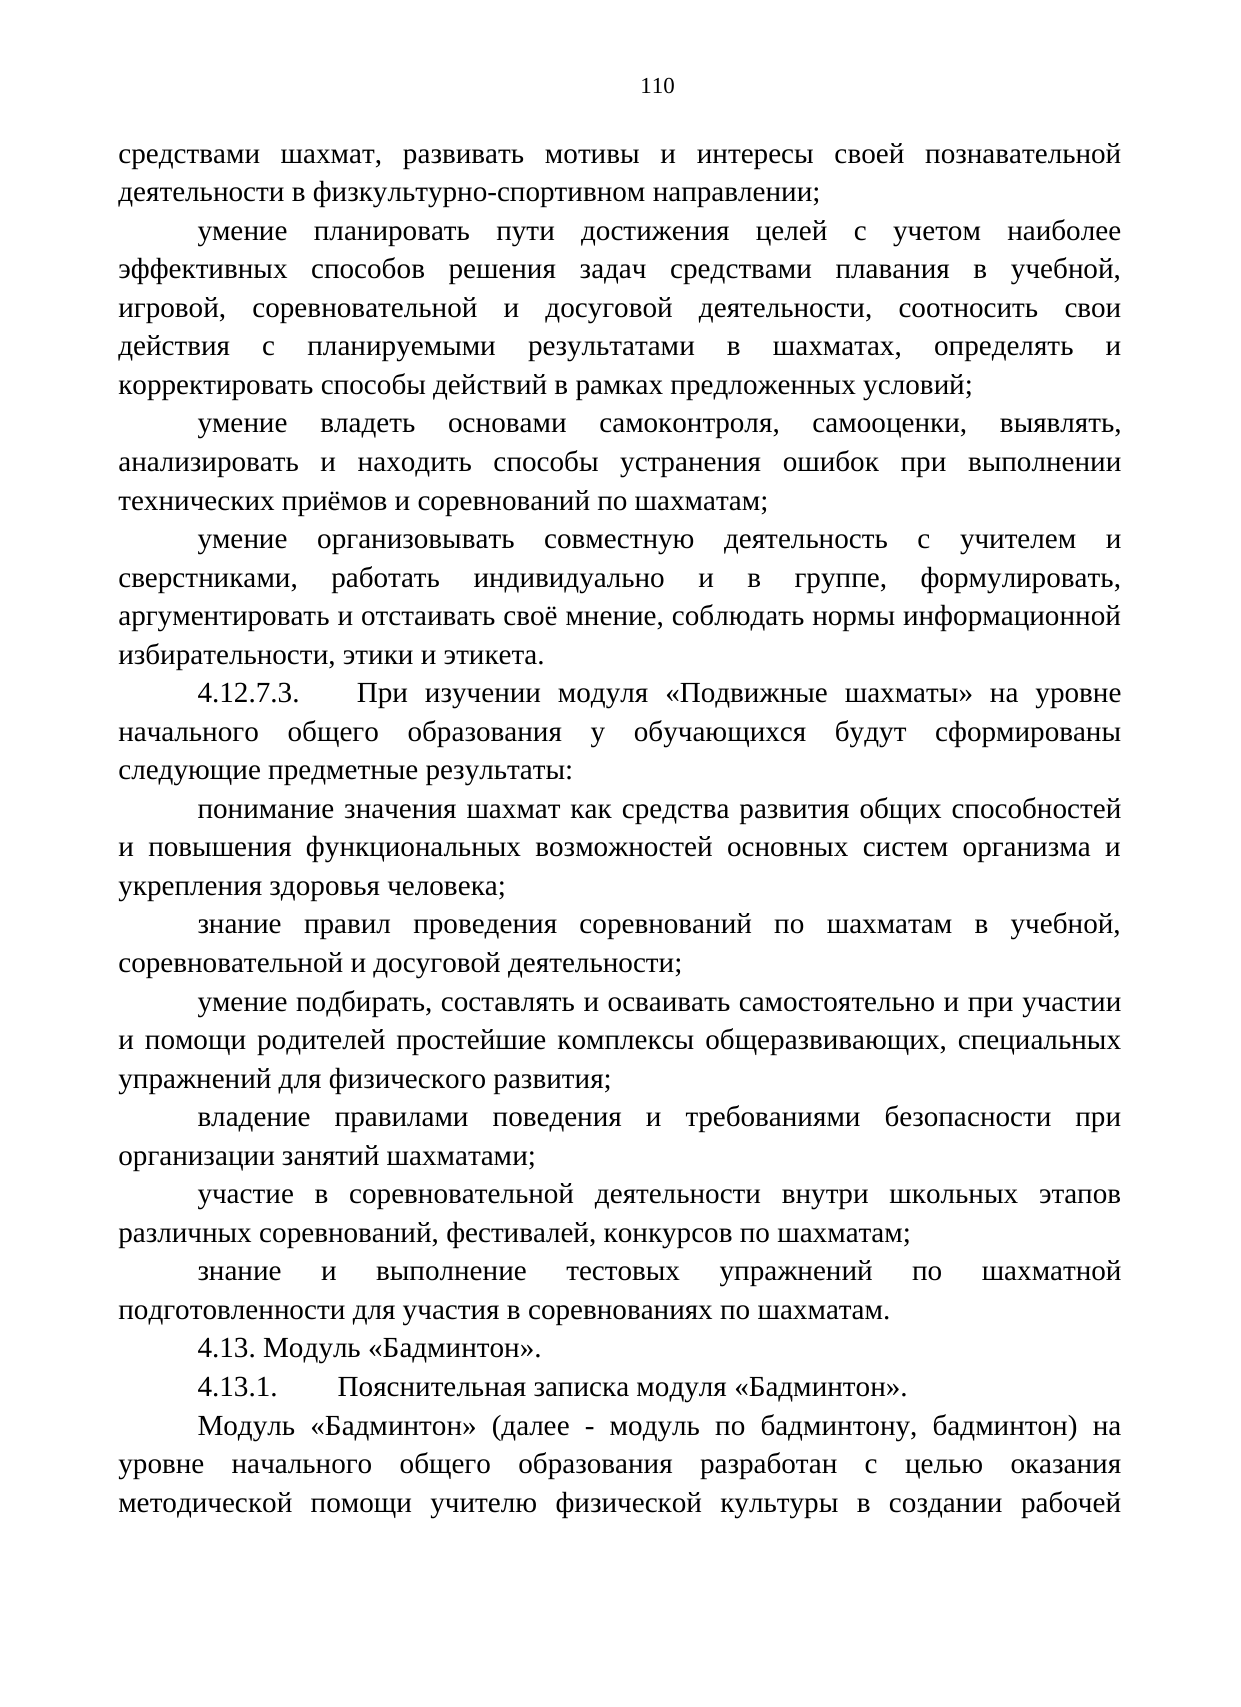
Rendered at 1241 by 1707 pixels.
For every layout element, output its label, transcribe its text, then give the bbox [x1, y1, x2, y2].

text умение организовывать совместную деятельность с учителем и сверстниками, работать индивидуально и в группе, формулировать, аргументировать и отстаивать своё мнение, соблюдать нормы информационной избирательности, этики и этикета. [118, 521, 1122, 670]
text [118, 1408, 1122, 1518]
list Пояснительная записка модуля «Бадминтон». [118, 1369, 1122, 1403]
text участие в соревновательной деятельности внутри школьных этапов различных соревнований, фестивалей, конкурсов по шахматам; [118, 1176, 1122, 1248]
text знание и выполнение тестовых упражнений по шахматной подготовленности для участия в соревнованиях по шахматам. [118, 1253, 1122, 1326]
text 4.13. Модуль «Бадминтон». [118, 1331, 1122, 1364]
text умение подбирать, составлять и осваивать самостоятельно и при участии и помощи родителей простейшие комплексы общеразвивающих, специальных упражнений для физического развития; [118, 984, 1122, 1094]
text умение планировать пути достижения целей с учетом наиболее эффективных способов решения задач средствами плавания в учебной, игровой, соревновательной и досуговой деятельности, соотносить свои действия с планируемыми результатами в шахматах, определять и корректировать способы действий в рамках предложенных условий; [118, 213, 1122, 401]
text умение владеть основами самоконтроля, самооценки, выявлять, анализировать и находить способы устранения ошибок при выполнении технических приёмов и соревнований по шахматам; [118, 406, 1122, 516]
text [118, 136, 1122, 208]
list При изучении модуля «Подвижные шахматы» на уровне начального общего образования у обучающихся будут сформированы следующие предметные результаты: [118, 675, 1122, 786]
text владение правилами поведения и требованиями безопасности при организации занятий шахматами; [118, 1099, 1122, 1171]
text понимание значения шахмат как средства развития общих способностей и повышения функциональных возможностей основных систем организма и укрепления здоровья человека; [118, 791, 1122, 902]
text знание правил проведения соревнований по шахматам в учебной, соревновательной и досуговой деятельности; [118, 907, 1122, 979]
